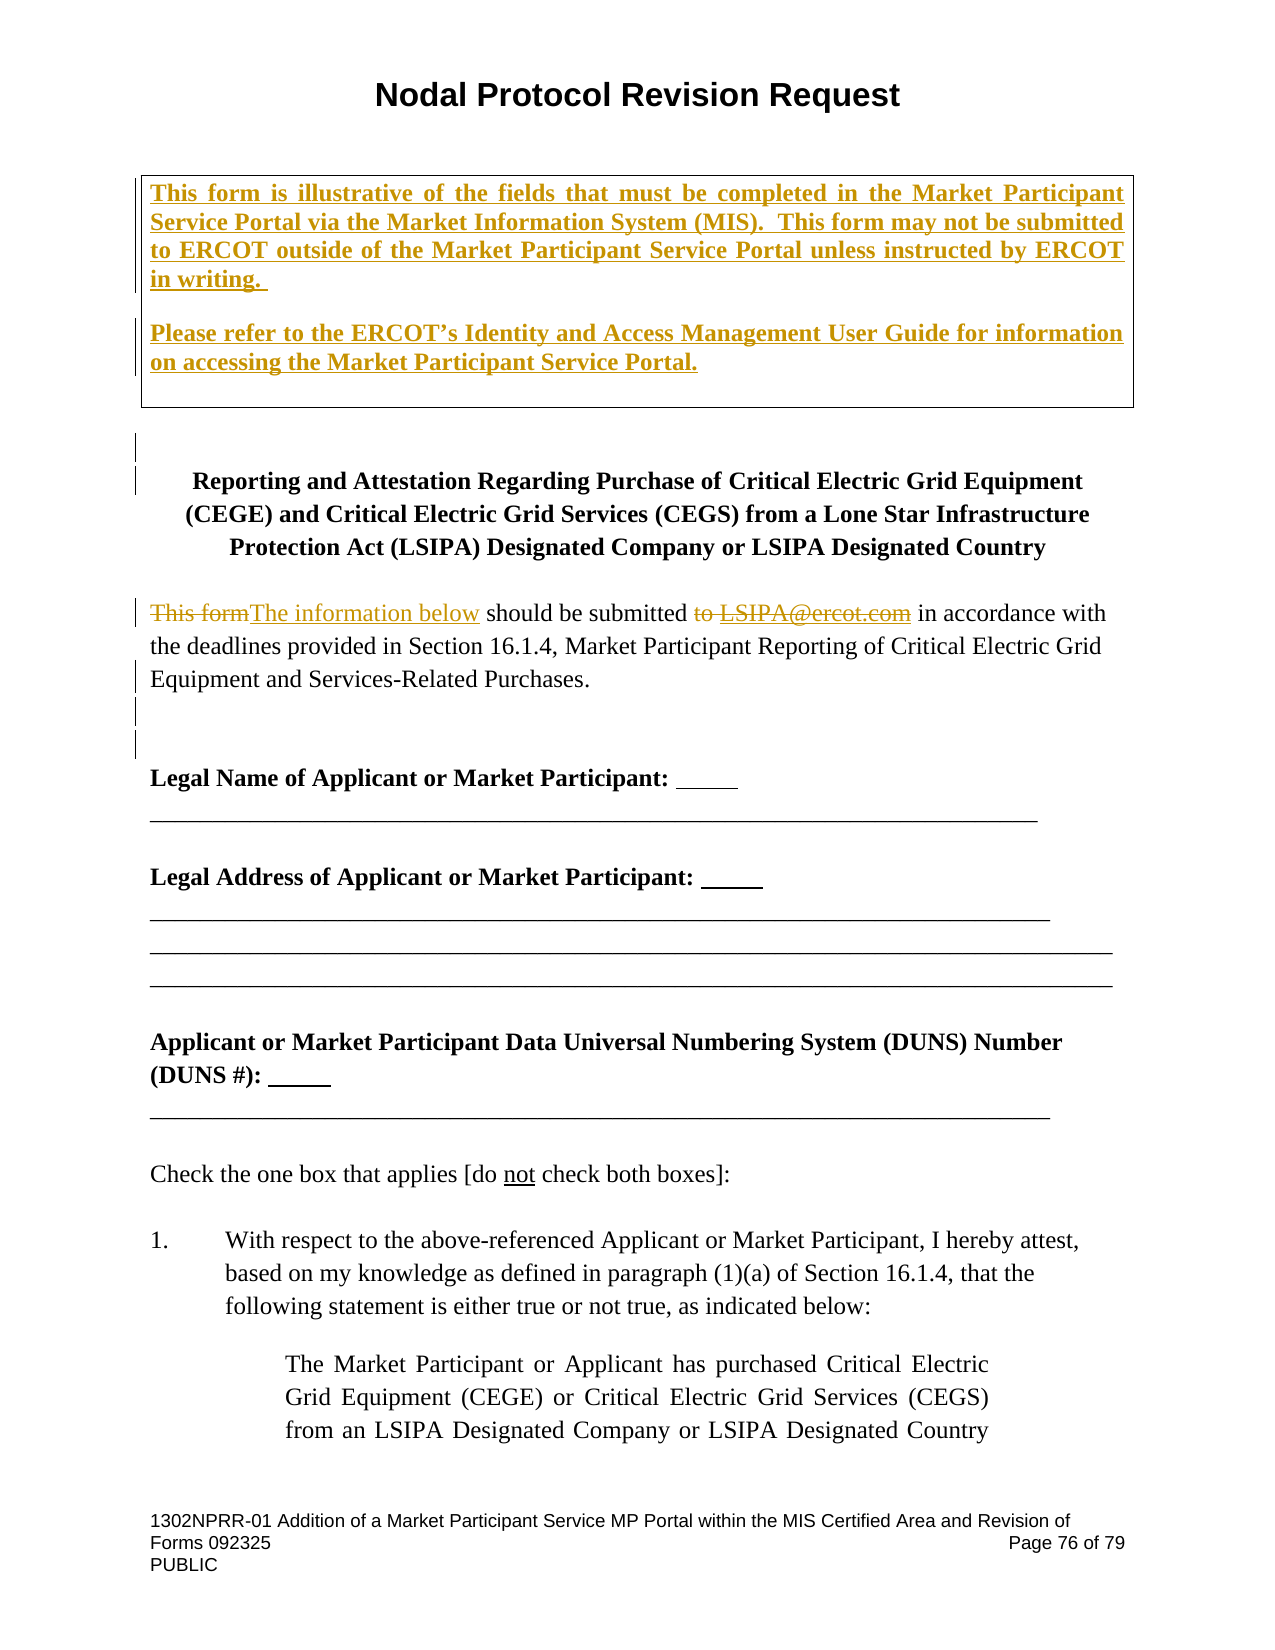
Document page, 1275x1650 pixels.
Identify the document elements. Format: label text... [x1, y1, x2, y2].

text Check the one box that applies [do not check both boxes]: [150, 1159, 1125, 1188]
text Legal Address of Applicant or Market Participant: ________________________________________________________________________ _____________________________________________________________________________ [150, 862, 1125, 957]
text should be submitted in accordance with the deadlines provided in Section 16.1.4, Market Participant Reporting of Critical Electric Grid Equipment and Services-Related Purchases. [150, 598, 1125, 693]
text Legal Name of Applicant or Market Participant: _______________________________________________________________________ [150, 763, 1125, 825]
text _____________________________________________________________________________ [150, 961, 1125, 990]
text Applicant or Market Participant Data Universal Numbering System (DUNS) Number (DUNS #): ________________________________________________________________________ [150, 1027, 1125, 1122]
text Reporting and Attestation Regarding Purchase of Critical Electric Grid Equipment (CEGE) and Critical Electric Grid Services (CEGS) from a Lone Star Infrastructure Protection Act (LSIPA) Designated Company or LSIPA Designated Country [150, 466, 1125, 561]
text 1. With respect to the above-referenced Applicant or Market Participant, I hereby attest, based on my knowledge as defined in paragraph (1)(a) of Section 16.1.4, that the following statement is either true or not true, as indicated below: [150, 1225, 1125, 1320]
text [285, 1349, 990, 1444]
